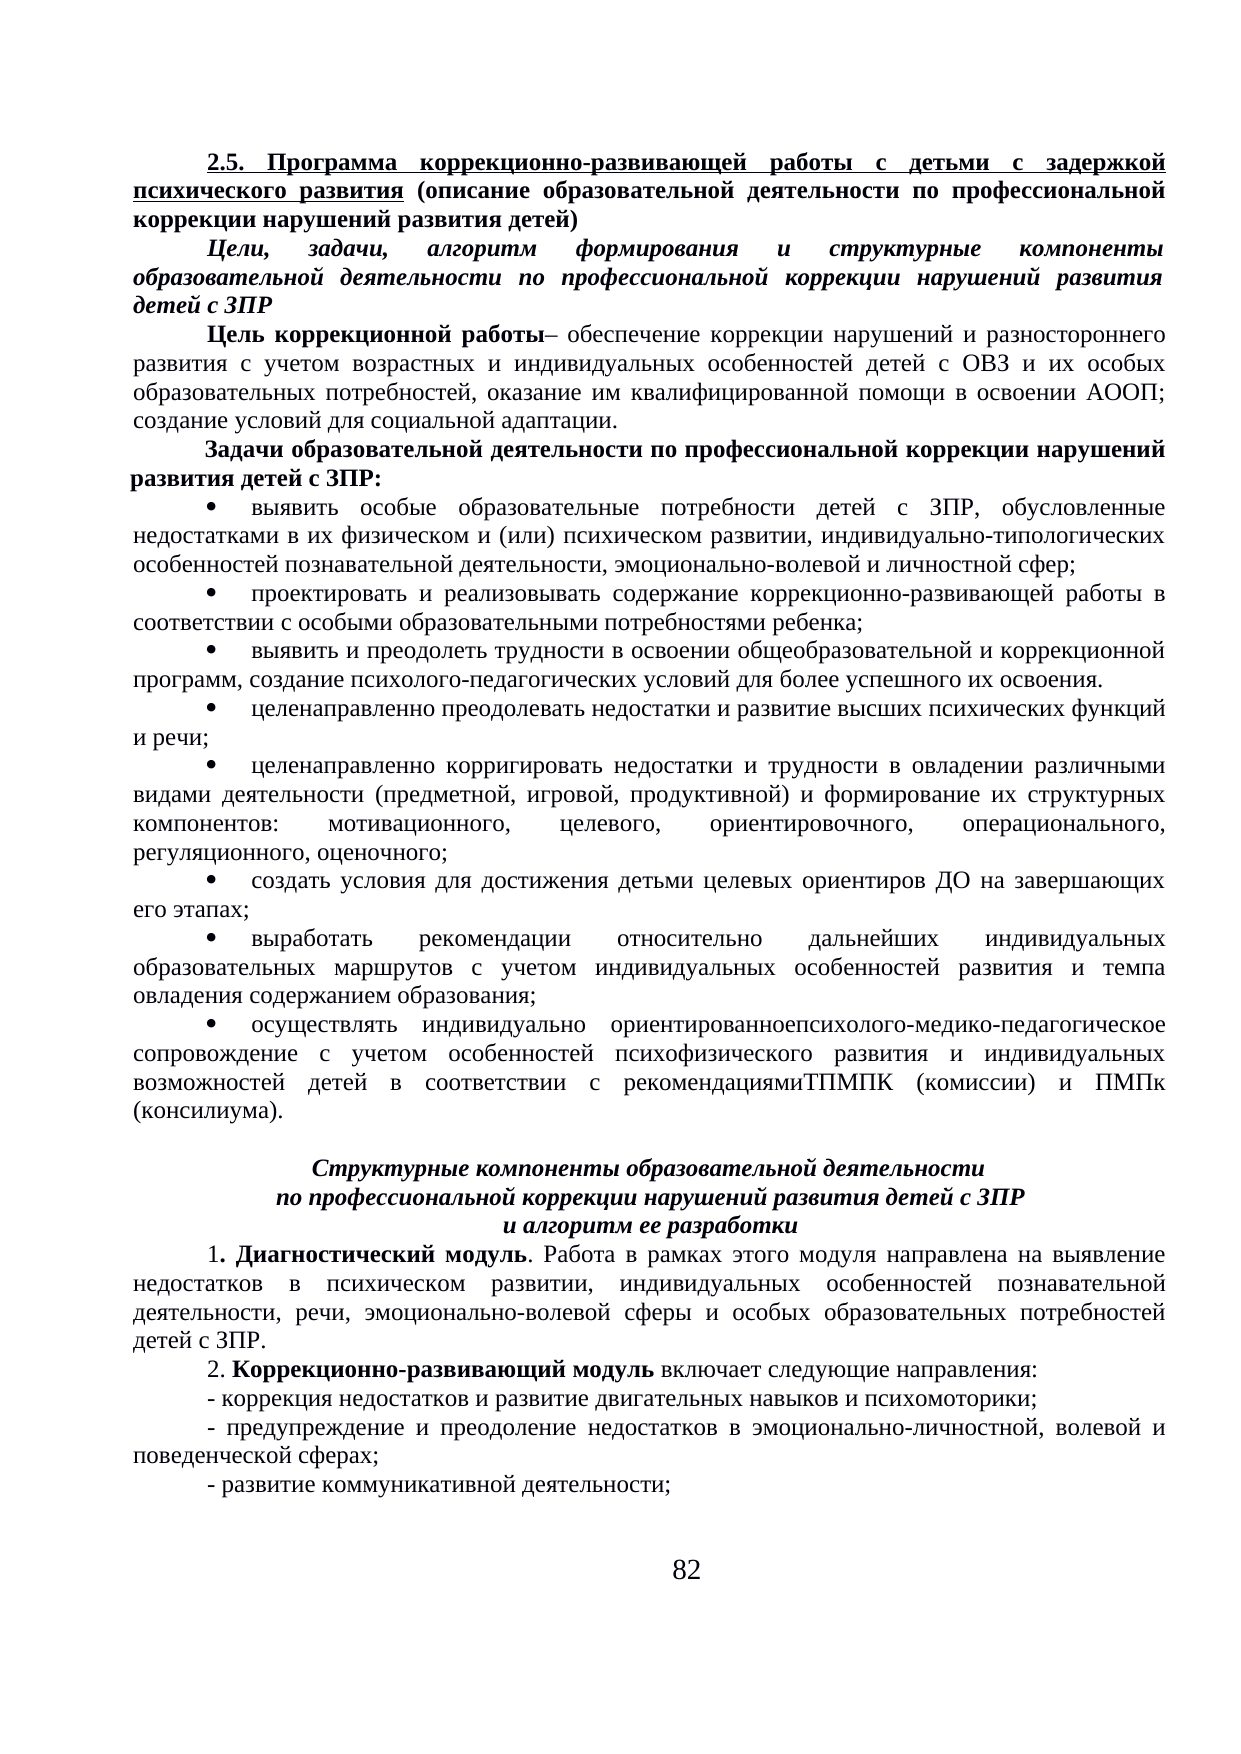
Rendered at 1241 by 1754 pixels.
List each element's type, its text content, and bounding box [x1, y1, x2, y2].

text по профессиональной коррекции нарушений развития детей с ЗПР [133, 1182, 1166, 1211]
text 2.5. Программа коррекционно-развивающей работы с детьми с задержкой психического развития (описание образовательной деятельности по профессиональной коррекции нарушений развития детей) [133, 147, 1166, 233]
list выявить особые образовательные потребности детей с ЗПР, обусловленные недостатками в их физическом и (или) психическом развитии, индивидуально-типологических особенностей познавательной деятельности, эмоционально-волевой и личностной сфер; [133, 492, 1166, 578]
text и алгоритм ее разработки [133, 1211, 1166, 1239]
list выявить и преодолеть трудности в освоении общеобразовательной и коррекционной программ, создание психолого-педагогических условий для более успешного их освоения. [133, 636, 1166, 693]
list проектировать и реализовывать содержание коррекционно-развивающей работы в соответствии с особыми образовательными потребностями ребенка; [133, 578, 1166, 636]
text Структурные компоненты образовательной деятельности [133, 1153, 1166, 1182]
list целенаправленно преодолевать недостатки и развитие высших психических функций и речи; [133, 693, 1166, 751]
list целенаправленно корригировать недостатки и трудности в овладении различными видами деятельности (предметной, игровой, продуктивной) и формирование их структурных компонентов: мотивационного, целевого, ориентировочного, операционального, регуляционного, оценочного; [133, 751, 1166, 866]
list осуществлять индивидуально ориентированноепсихолого-медико-педагогическое сопровождение с учетом особенностей психофизического развития и индивидуальных возможностей детей в соответствии с рекомендациямиТПМПК (комиссии) и ПМПк (консилиума). [133, 1009, 1166, 1124]
text - предупреждение и преодоление недостатков в эмоционально-личностной, волевой и поведенческой сферах; [133, 1412, 1166, 1469]
text 1. Диагностический модуль. Работа в рамках этого модуля направлена на выявление недостатков в психическом развитии, индивидуальных особенностей познавательной деятельности, речи, эмоционально-волевой сферы и особых образовательных потребностей детей с ЗПР. [133, 1239, 1166, 1354]
list выработать рекомендации относительно дальнейших индивидуальных образовательных маршрутов с учетом индивидуальных особенностей развития и темпа овладения содержанием образования; [133, 923, 1166, 1009]
text 2. Коррекционно-развивающий модуль включает следующие направления: [133, 1354, 1166, 1383]
text - коррекция недостатков и развитие двигательных навыков и психомоторики; [133, 1383, 1166, 1412]
text Цель коррекционной работы– обеспечение коррекции нарушений и разностороннего развития с учетом возрастных и индивидуальных особенностей детей с ОВЗ и их особых образовательных потребностей, оказание им квалифицированной помощи в освоении АООП; создание условий для социальной адаптации. [133, 319, 1166, 434]
list создать условия для достижения детьми целевых ориентиров ДО на завершающих его этапах; [133, 866, 1166, 923]
list Задачи образовательной деятельности по профессиональной коррекции нарушений развития детей с ЗПР: [130, 434, 1166, 492]
text Цели, задачи, алгоритм формирования и структурные компоненты образовательной деятельности по профессиональной коррекции нарушений развития детей с ЗПР [133, 233, 1166, 319]
text - развитие коммуникативной деятельности; [133, 1469, 1166, 1498]
